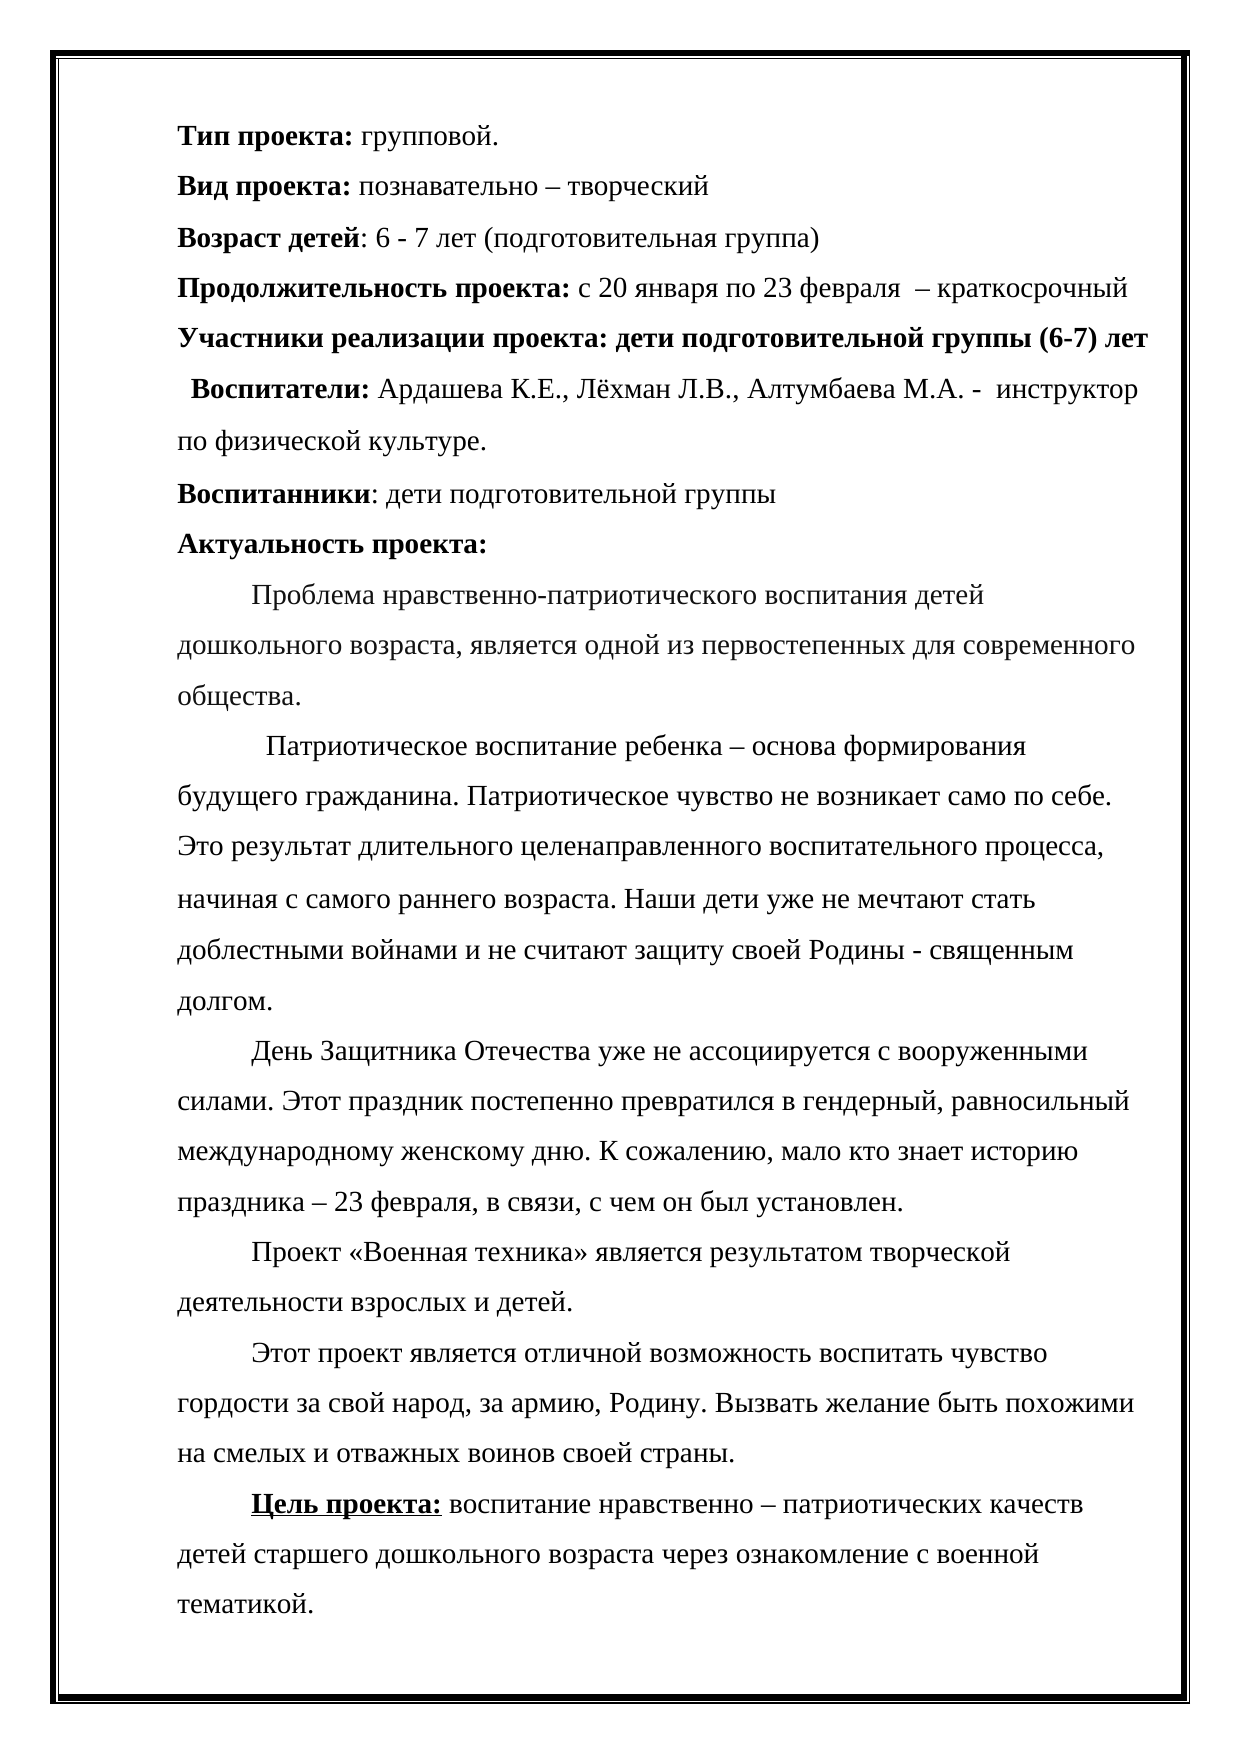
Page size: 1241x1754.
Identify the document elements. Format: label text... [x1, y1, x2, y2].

text День Защитника Отечества уже не ассоциируется с вооруженными силами. Этот праздник постепенно превратился в гендерный, равносильный международному женскому дню. К сожалению, мало кто знает историю праздника – 23 февраля, в связи, с чем он был установлен. [177, 1033, 1152, 1217]
text Цель проекта: воспитание нравственно – патриотических качеств детей старшего дошкольного возраста через ознакомление с военной тематикой. [177, 1486, 1152, 1620]
text Воспитанники: дети подготовительной группы [177, 476, 1152, 510]
text Проблема нравственно-патриотического воспитания детей дошкольного возраста, является одной из первостепенных для современного общества. [177, 577, 1152, 711]
text Проект «Военная техника» является результатом творческой деятельности взрослых и детей. [177, 1234, 1152, 1318]
text Воспитатели: Ардашева К.Е., Лёхман Л.В., Алтумбаева М.А. - инструктор [177, 371, 1152, 404]
text Этот проект является отличной возможность воспитать чувство гордости за свой народ, за армию, Родину. Вызвать желание быть похожими на смелых и отважных воинов своей страны. [177, 1335, 1152, 1469]
text Вид проекта: познавательно – творческий [177, 168, 1152, 202]
text Актуальность проекта: [177, 527, 1152, 560]
text Тип проекта: групповой. [177, 118, 1152, 152]
text Возраст детей: 6 - 7 лет (подготовительная группа) [177, 220, 1152, 253]
text Участники реализации проекта: дети подготовительной группы (6-7) лет [177, 320, 1152, 354]
text Продолжительность проекта: с 20 января по 23 февраля – краткосрочный [177, 270, 1152, 304]
text по физической культуре. [177, 423, 1152, 457]
text Патриотическое воспитание ребенка – основа формирования будущего гражданина. Патриотическое чувство не возникает само по себе. Это результат длительного целенаправленного воспитательного процесса, начиная с самого раннего возраста. Наши дети уже не мечтают стать доблестными войнами и не считают защиту своей Родины - священным долгом. [177, 728, 1152, 1016]
